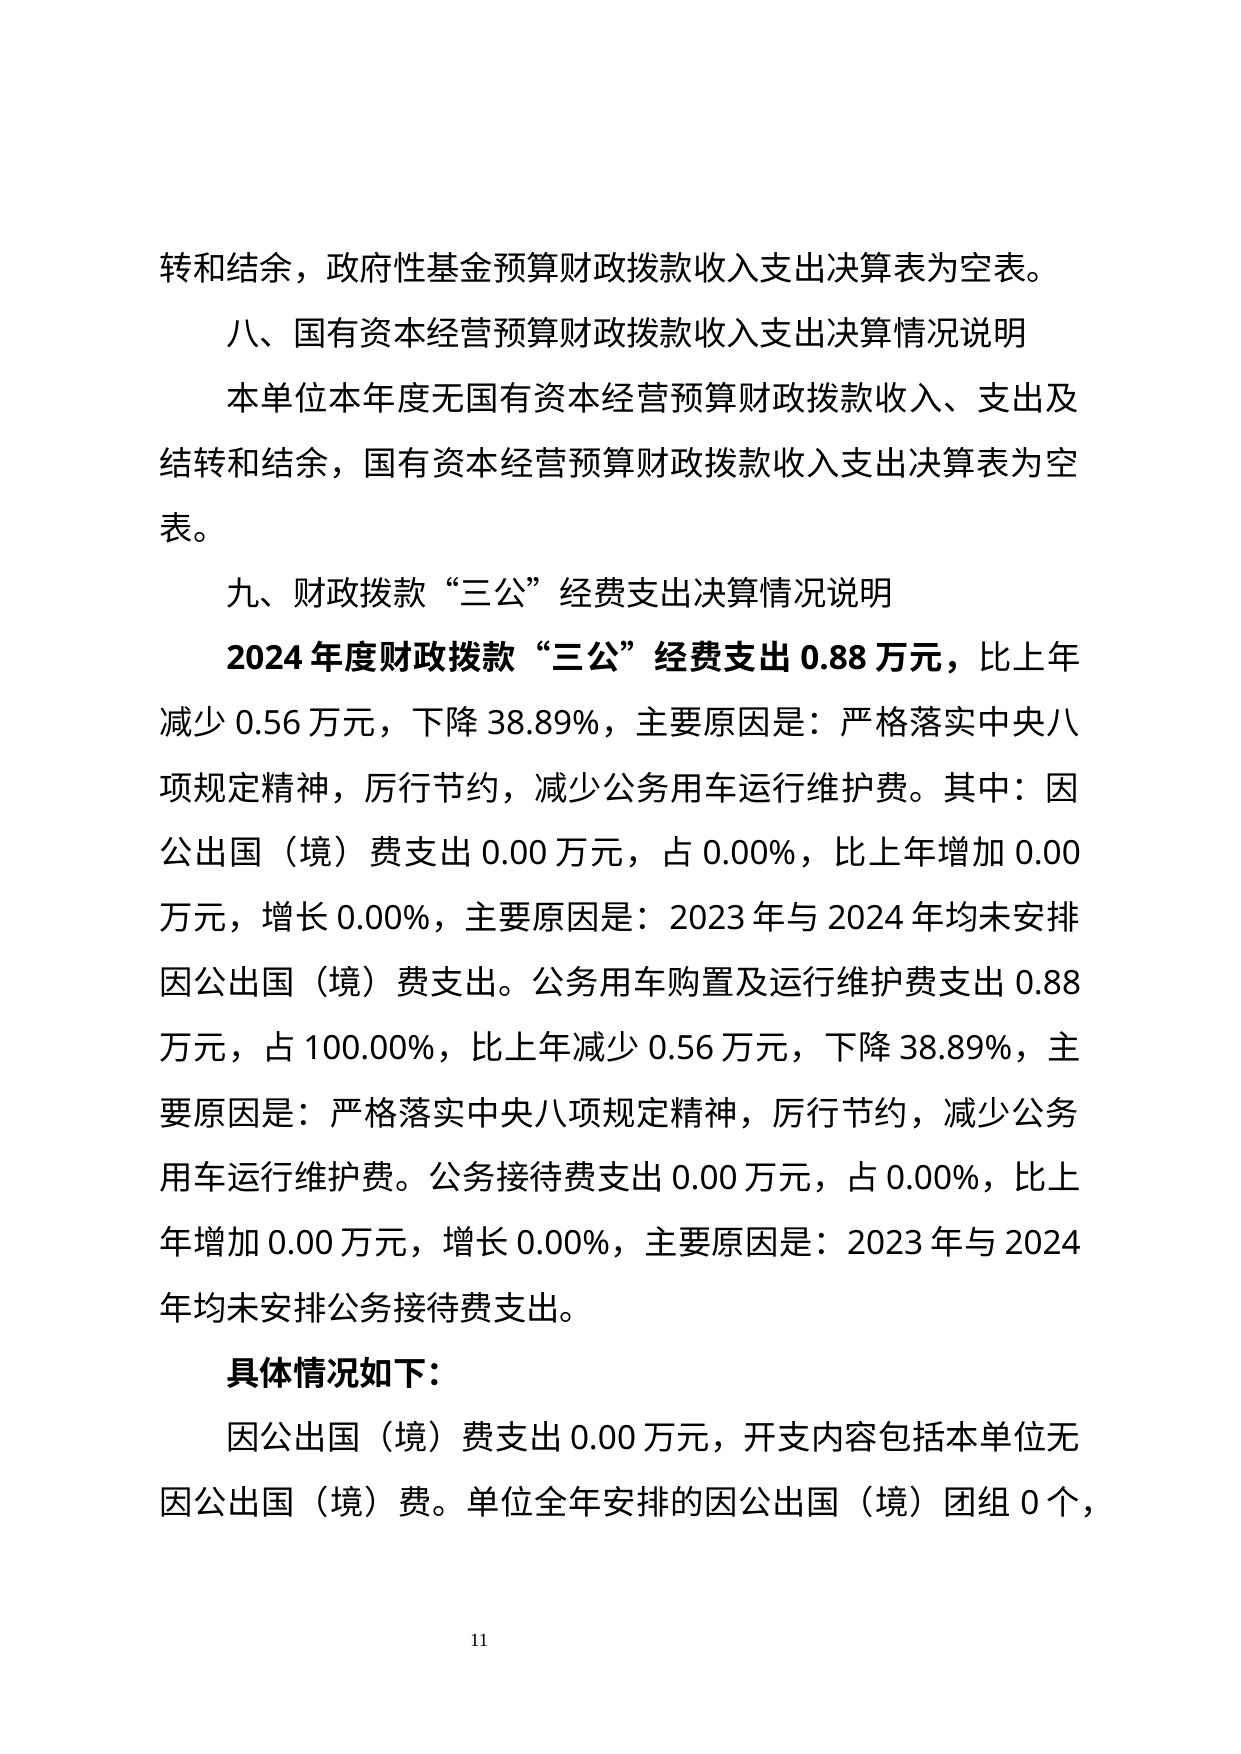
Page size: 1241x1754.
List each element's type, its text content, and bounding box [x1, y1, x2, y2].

text 八、国有资本经营预算财政拨款收入支出决算情况说明 [159, 298, 1081, 363]
text 九、财政拨款“三公”经费支出决算情况说明 [159, 558, 1081, 623]
text 本单位本年度无国有资本经营预算财政拨款收入、支出及结转和结余，国有资本经营预算财政拨款收入支出决算表为空表。 [159, 363, 1081, 558]
text 具体情况如下： [159, 1338, 1081, 1403]
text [159, 233, 1081, 298]
text 2024年度财政拨款“三公”经费支出0.88万元，比上年减少0.56万元，下降38.89%，主要原因是：严格落实中央八项规定精神，厉行节约，减少公务用车运行维护费。其中：因公出国（境）费支出0.00万元，占0.00%，比上年增加0.00万元，增长0.00%，主要原因是：2023年与2024年均未安排因公出国（境）费支出。公务用车购置及运行维护费支出0.88万元，占100.00%，比上年减少0.56万元，下降38.89%，主要原因是：严格落实中央八项规定精神，厉行节约，减少公务用车运行维护费。公务接待费支出0.00万元，占0.00%，比上年增加0.00万元，增长0.00%，主要原因是：2023年与2024年均未安排公务接待费支出。 [159, 623, 1081, 1338]
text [159, 1403, 1081, 1533]
